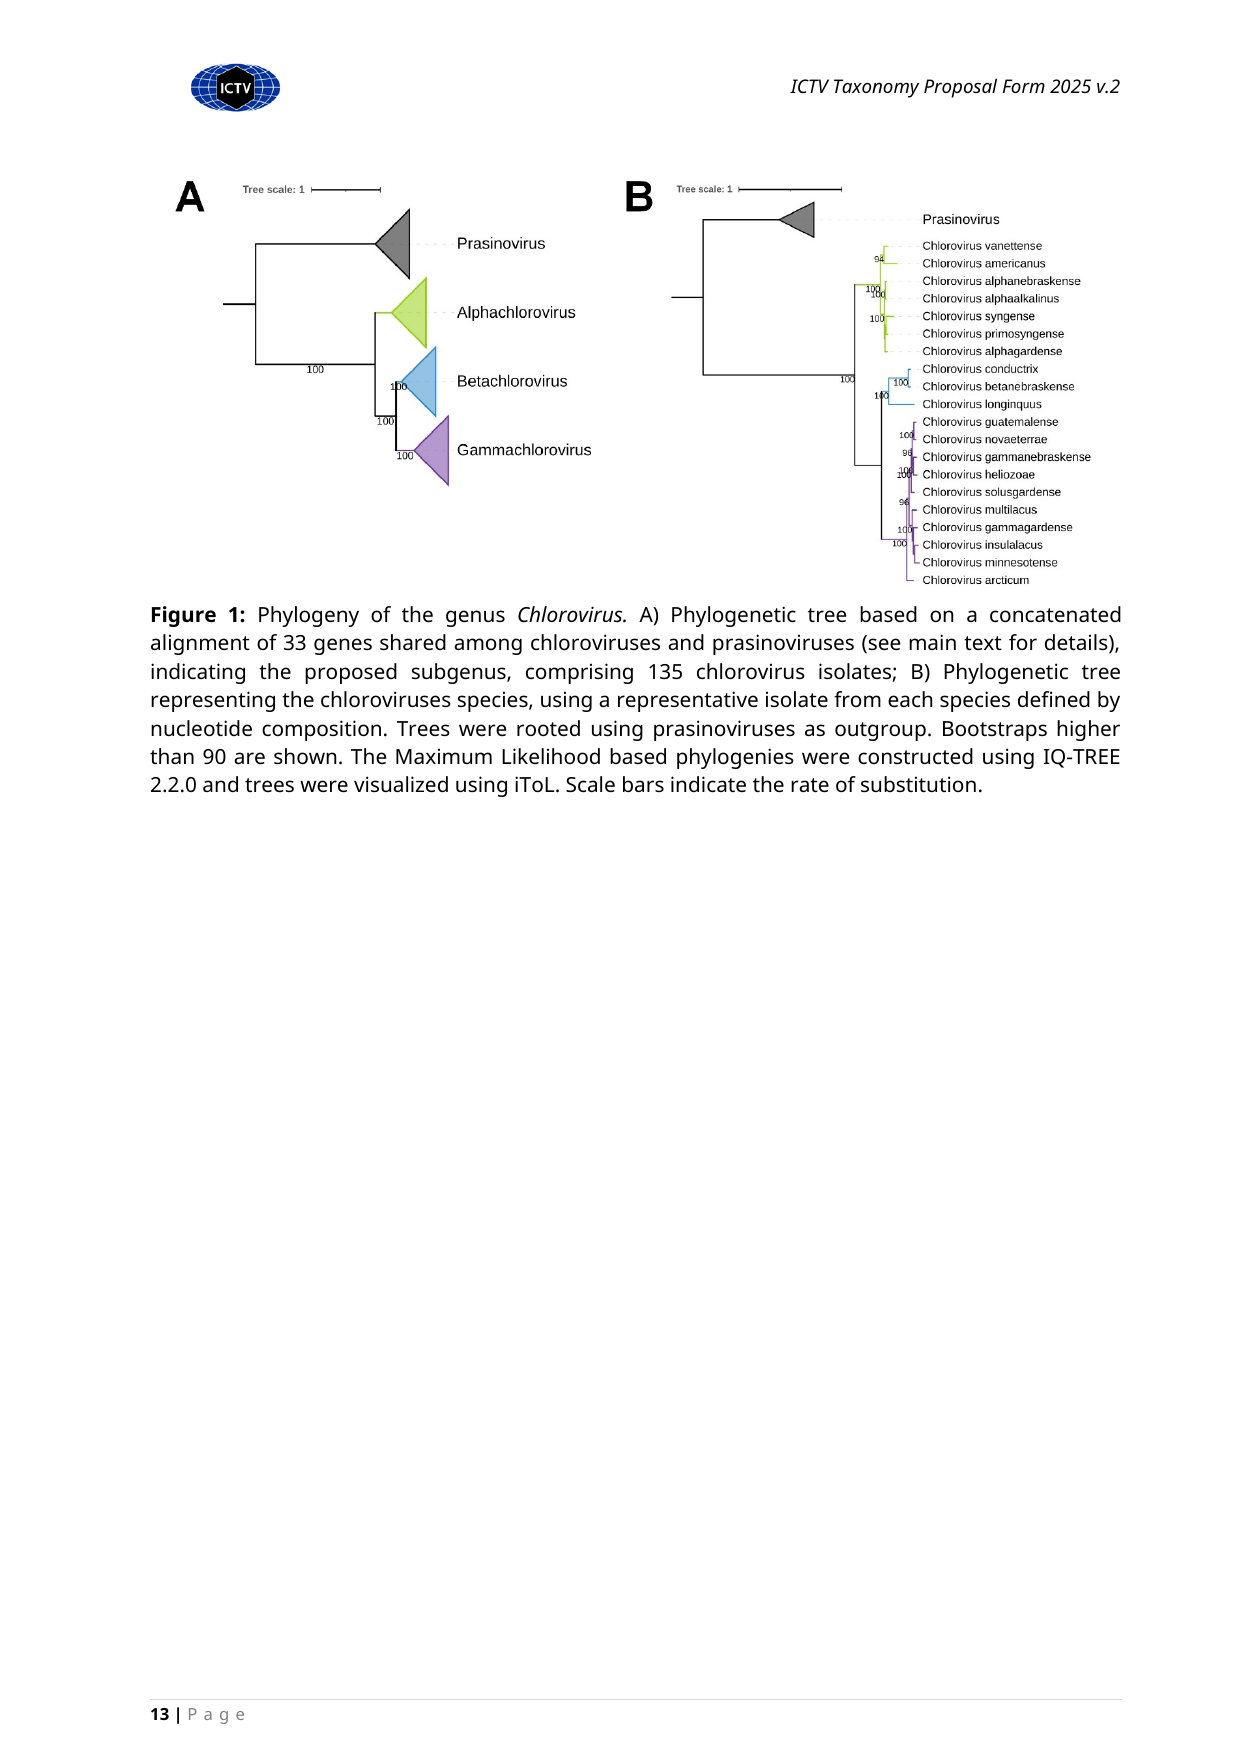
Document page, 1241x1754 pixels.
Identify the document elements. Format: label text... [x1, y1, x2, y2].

text Figure 1: Phylogeny of the genus Chlorovirus. A) Phylogenetic tree based on a concatenated alignment of 33 genes shared among chloroviruses and prasinoviruses (see main text for details), indicating the proposed subgenus, comprising 135 chlorovirus isolates; B) Phylogenetic tree representing the chloroviruses species, using a representative isolate from each species defined by nucleotide composition. Trees were rooted using prasinoviruses as outgroup. Bootstraps higher than 90 are shown. The Maximum Likelihood based phylogenies were constructed using IQ-TREE 2.2.0 and trees were visualized using iToL. Scale bars indicate the rate of substitution. [150, 600, 1122, 799]
picture [190, 56, 282, 113]
picture [150, 150, 1123, 600]
